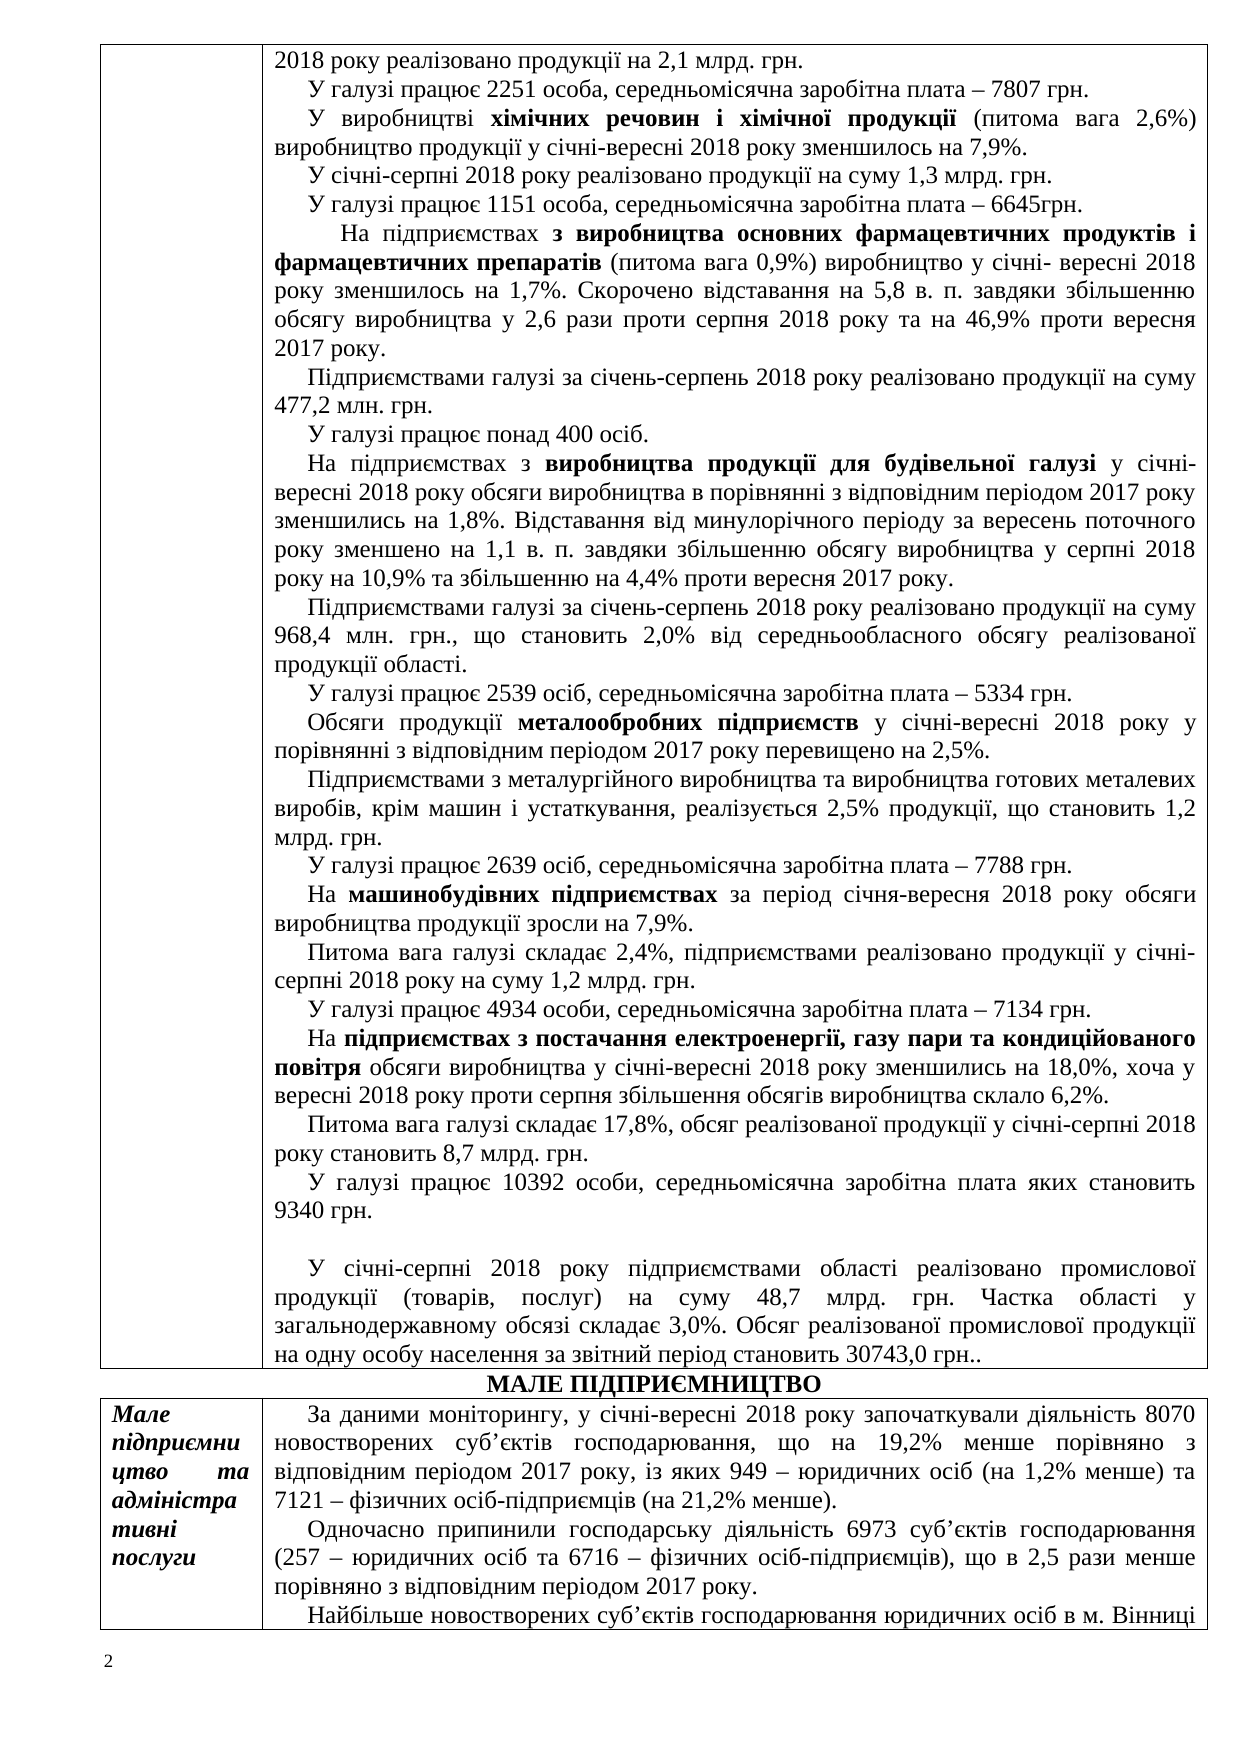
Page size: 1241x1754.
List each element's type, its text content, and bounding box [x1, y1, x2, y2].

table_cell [101, 1399, 262, 1629]
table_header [101, 45, 262, 1368]
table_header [263, 45, 1207, 1368]
table_cell МАЛЕ ПІДПРИЄМНИЦТВО [100, 1369, 1208, 1398]
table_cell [263, 1399, 1207, 1629]
